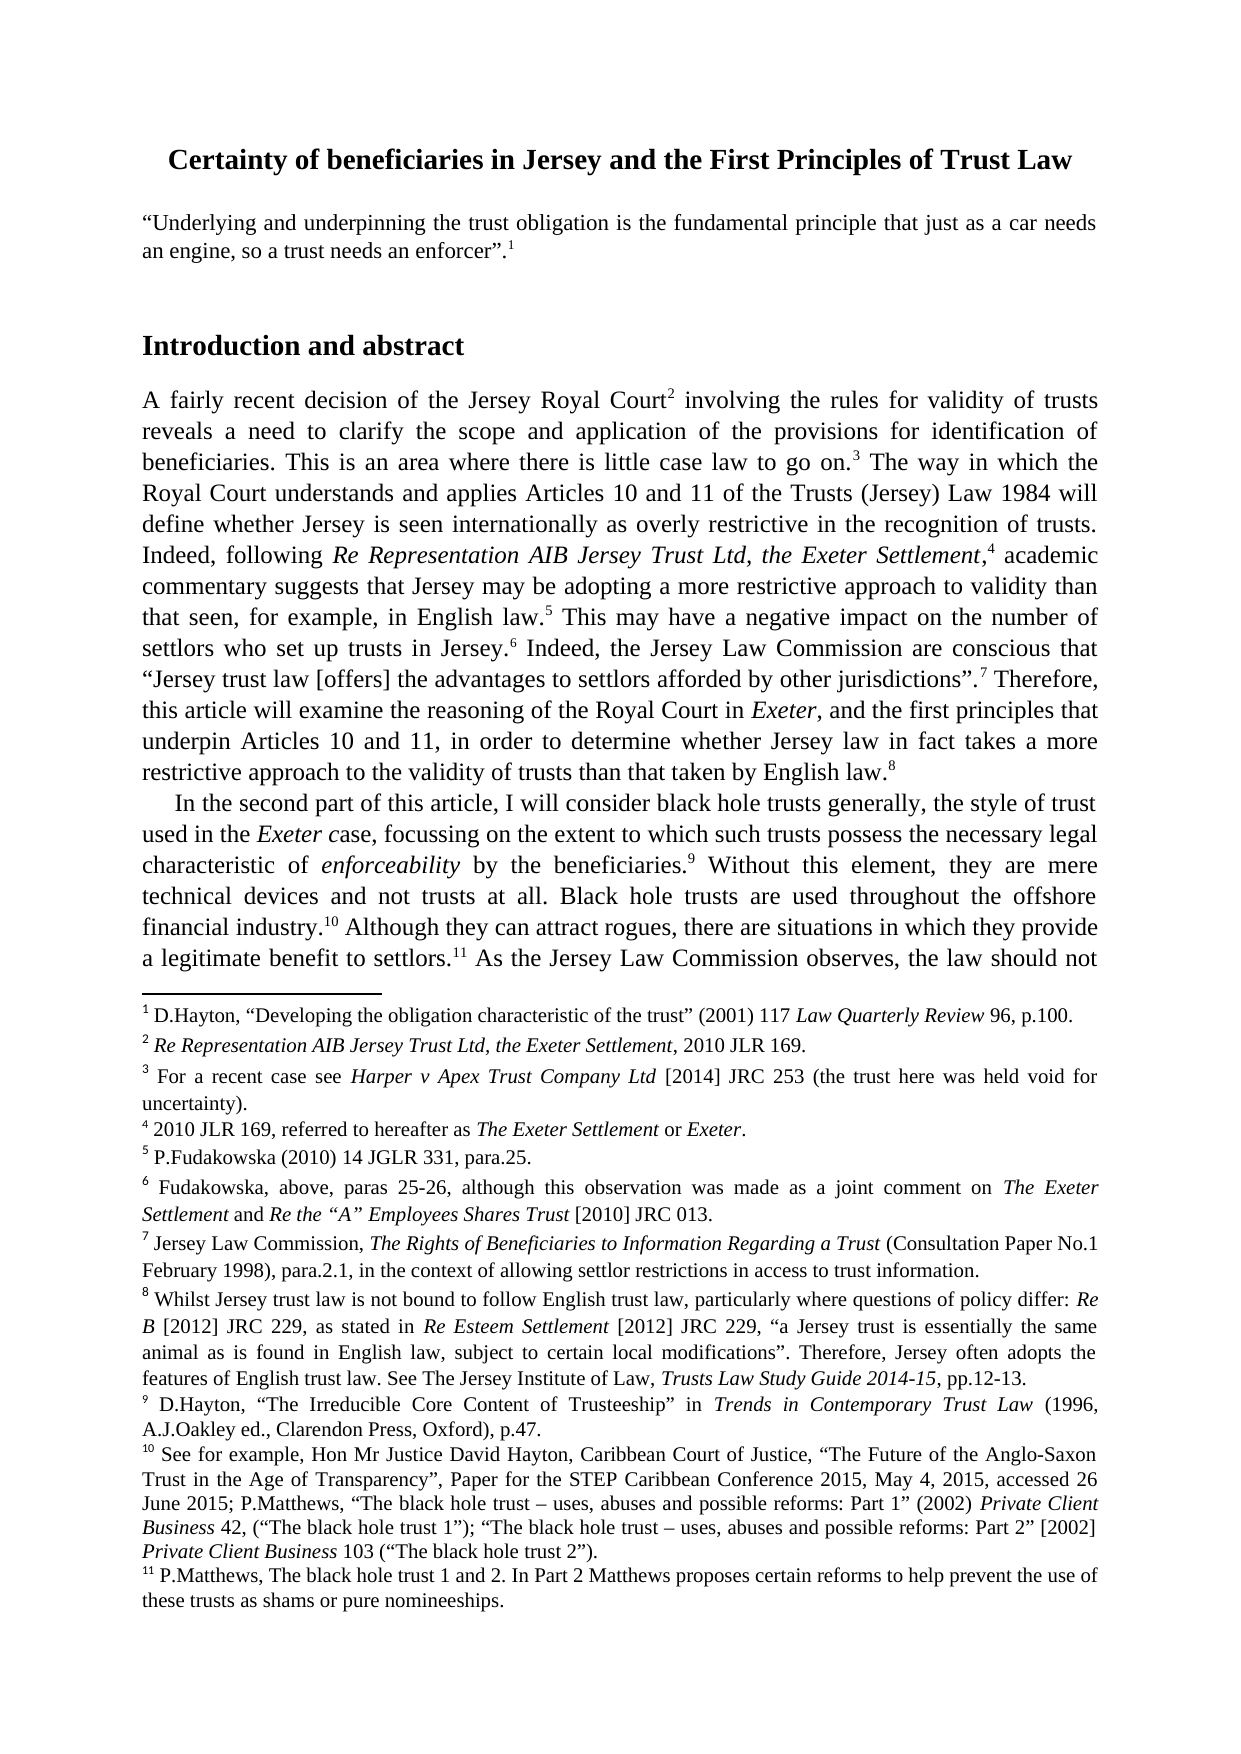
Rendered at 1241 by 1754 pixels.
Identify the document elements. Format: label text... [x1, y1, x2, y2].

text Introduction and abstract [142, 328, 1098, 361]
text In the second part of this article, I will consider black hole trusts generally, the style of trust used in the Exeter case, focussing on the extent to which such trusts possess the necessary legal characteristic of enforceability by the beneficiaries. Without this element, they are mere technical devices and not trusts at all. Black hole trusts are used throughout the offshore financial industry. Although they can attract rogues, there are situations in which they provide a legitimate benefit to settlors. As the Jersey Law Commission observes, the law should not facilitate “the instigation of trusts which are merely devices, or which cannot be effectively enforced”. The Island has a commitment to integrity in its trust law and seeks to ensure that Jersey trusts are practically enforceable by the beneficiaries. Therefore, one should locate the minimum level at which trustees should be required to account to the beneficiaries under the trust, and this accountability should be a practical reality and fully realisable. This article considers whether black hole trusts bear this core legal characteristic of enforceability and accountability. [142, 788, 1098, 972]
text Certainty of beneficiaries in Jersey and the First Principles of Trust Law [142, 142, 1098, 175]
text “Underlying and underpinning the trust obligation is the fundamental principle that just as a car needs an engine, so a trust needs an enforcer”. [142, 209, 1098, 264]
text A fairly recent decision of the Jersey Royal Court involving the rules for validity of trusts reveals a need to clarify the scope and application of the provisions for identification of beneficiaries. This is an area where there is little case law to go on. The way in which the Royal Court understands and applies Articles 10 and 11 of the Trusts (Jersey) Law 1984 will define whether Jersey is seen internationally as overly restrictive in the recognition of trusts. Indeed, following Re Representation AIB Jersey Trust Ltd, the Exeter Settlement, academic commentary suggests that Jersey may be adopting a more restrictive approach to validity than that seen, for example, in English law. This may have a negative impact on the number of settlors who set up trusts in Jersey. Indeed, the Jersey Law Commission are conscious that “Jersey trust law [offers] the advantages to settlors afforded by other jurisdictions”. Therefore, this article will examine the reasoning of the Royal Court in Exeter, and the first principles that underpin Articles 10 and 11, in order to determine whether Jersey law in fact takes a more restrictive approach to the validity of trusts than that taken by English law. [142, 385, 1098, 786]
